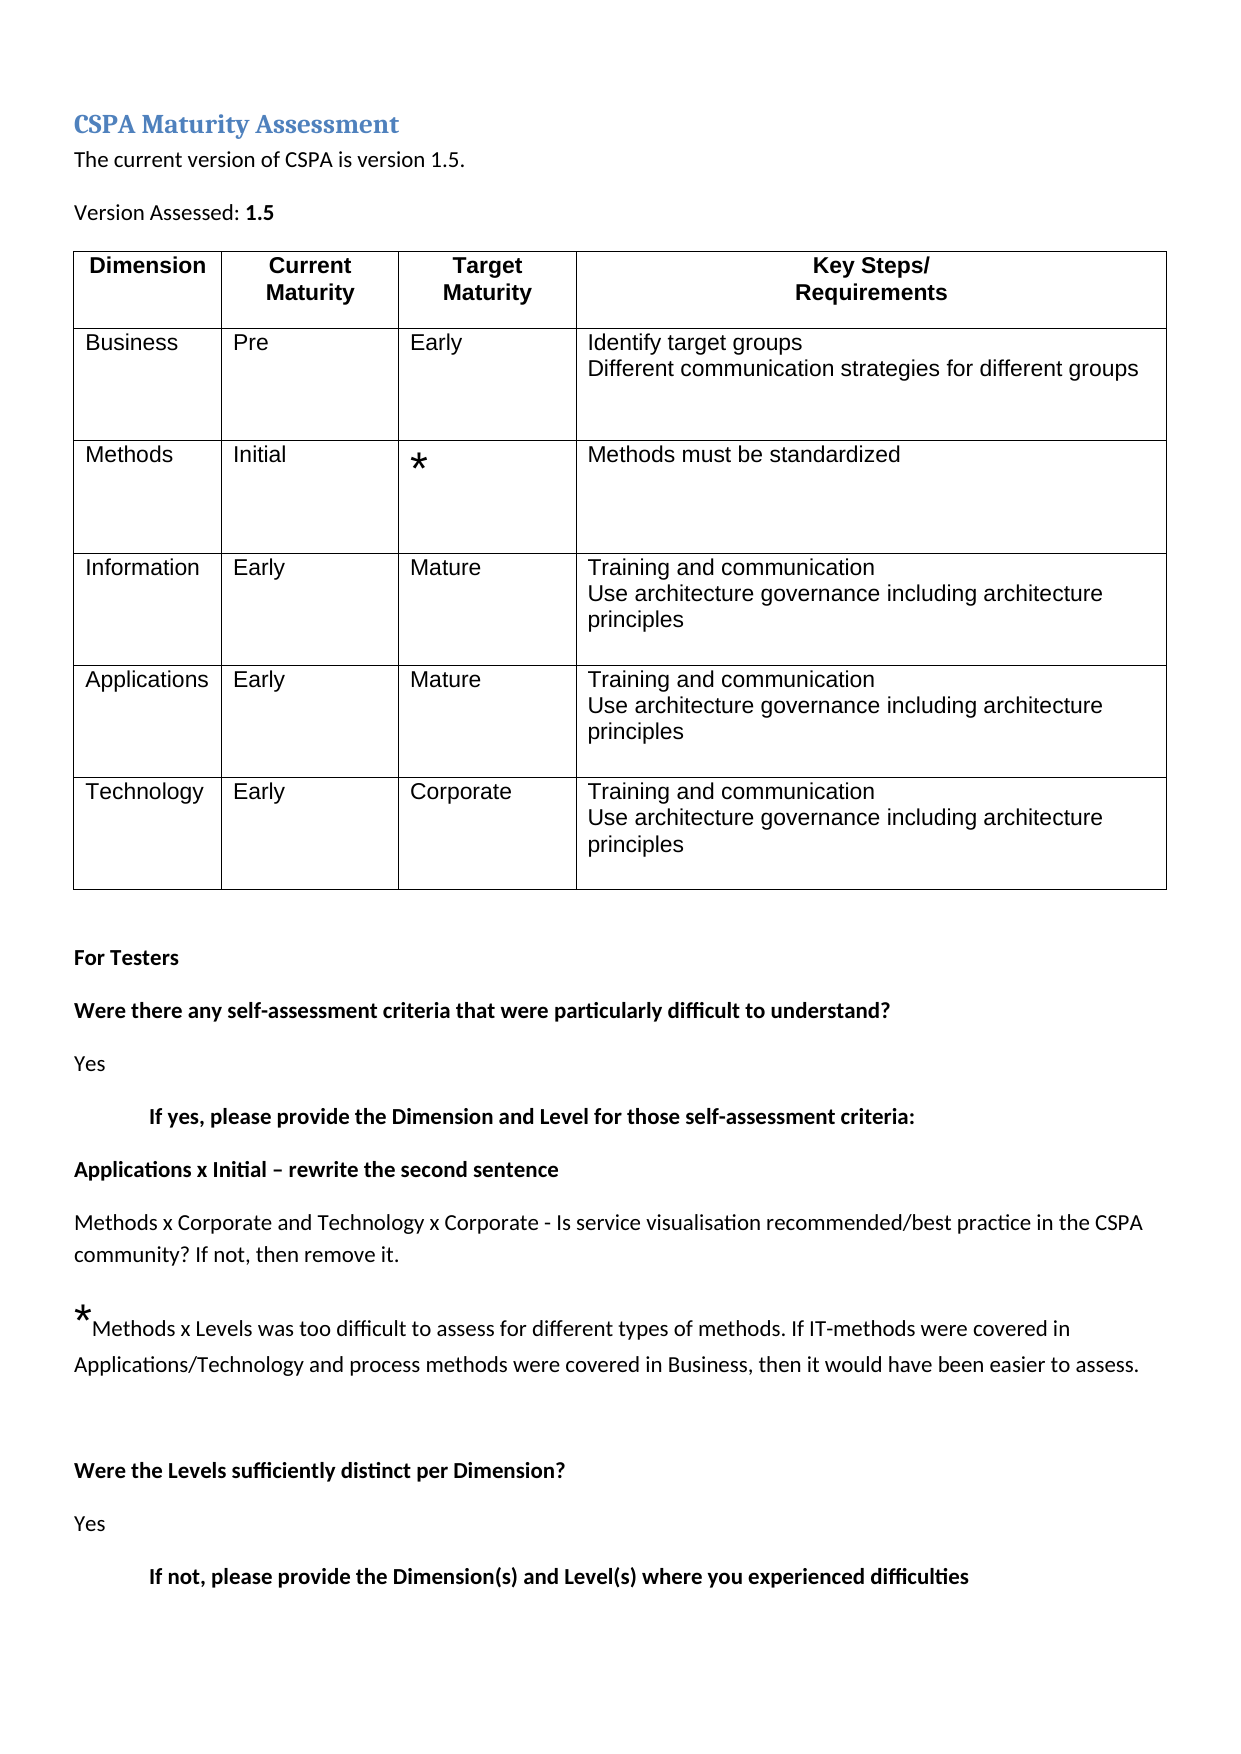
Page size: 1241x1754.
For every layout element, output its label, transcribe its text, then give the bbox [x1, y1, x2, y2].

text If not, please provide the Dimension(s) and Level(s) where you experienced difficulties [74, 1562, 1167, 1590]
table_cell Methods [74, 441, 221, 552]
table_cell Business [74, 329, 221, 440]
text Yes [74, 1049, 1167, 1077]
table_header Current Maturity [222, 252, 398, 328]
table_cell Mature [399, 666, 576, 777]
text Yes [74, 1509, 1167, 1537]
text Applications x Initial – rewrite the second sentence [74, 1155, 1167, 1183]
table_cell Applications [74, 666, 221, 777]
text Version Assessed: 1.5 [74, 198, 1167, 226]
text Were the Levels sufficiently distinct per Dimension? [74, 1456, 1167, 1484]
table_cell Methods must be standardized [577, 441, 1166, 552]
table_header Key Steps/ Requirements [577, 252, 1166, 328]
table_cell Mature [399, 554, 576, 664]
text For Testers [74, 943, 1167, 971]
table_cell Training and communication Use architecture governance including architecture principles [577, 778, 1166, 889]
table_cell Training and communication Use architecture governance including architecture principles [577, 554, 1166, 664]
text *Methods x Levels was too difficult to assess for different types of methods. If IT-methods were covered in Applications/Technology and process methods were covered in Business, then it would have been easier to assess. [74, 1293, 1167, 1378]
table_cell Early [222, 778, 398, 889]
subtitle CSPA Maturity Assessment [74, 109, 1167, 141]
table_cell Technology [74, 778, 221, 889]
table_cell Pre [222, 329, 398, 440]
table_header Dimension [74, 252, 221, 328]
table_cell Initial [222, 441, 398, 552]
table_cell Corporate [399, 778, 576, 889]
table_cell Early [222, 554, 398, 664]
table_cell Training and communication Use architecture governance including architecture principles [577, 666, 1166, 777]
table_cell * [399, 441, 576, 552]
table_header Target Maturity [399, 252, 576, 328]
table_cell Identify target groups Different communication strategies for different groups [577, 329, 1166, 440]
table_cell Early [399, 329, 576, 440]
text If yes, please provide the Dimension and Level for those self-assessment criteria: [74, 1102, 1167, 1130]
text Methods x Corporate and Technology x Corporate - Is service visualisation recommended/best practice in the CSPA community? If not, then remove it. [74, 1208, 1167, 1268]
text Were there any self-assessment criteria that were particularly difficult to understand? [74, 996, 1167, 1024]
table_cell Early [222, 666, 398, 777]
text The current version of CSPA is version 1.5. [74, 145, 1167, 173]
table_cell Information [74, 554, 221, 664]
